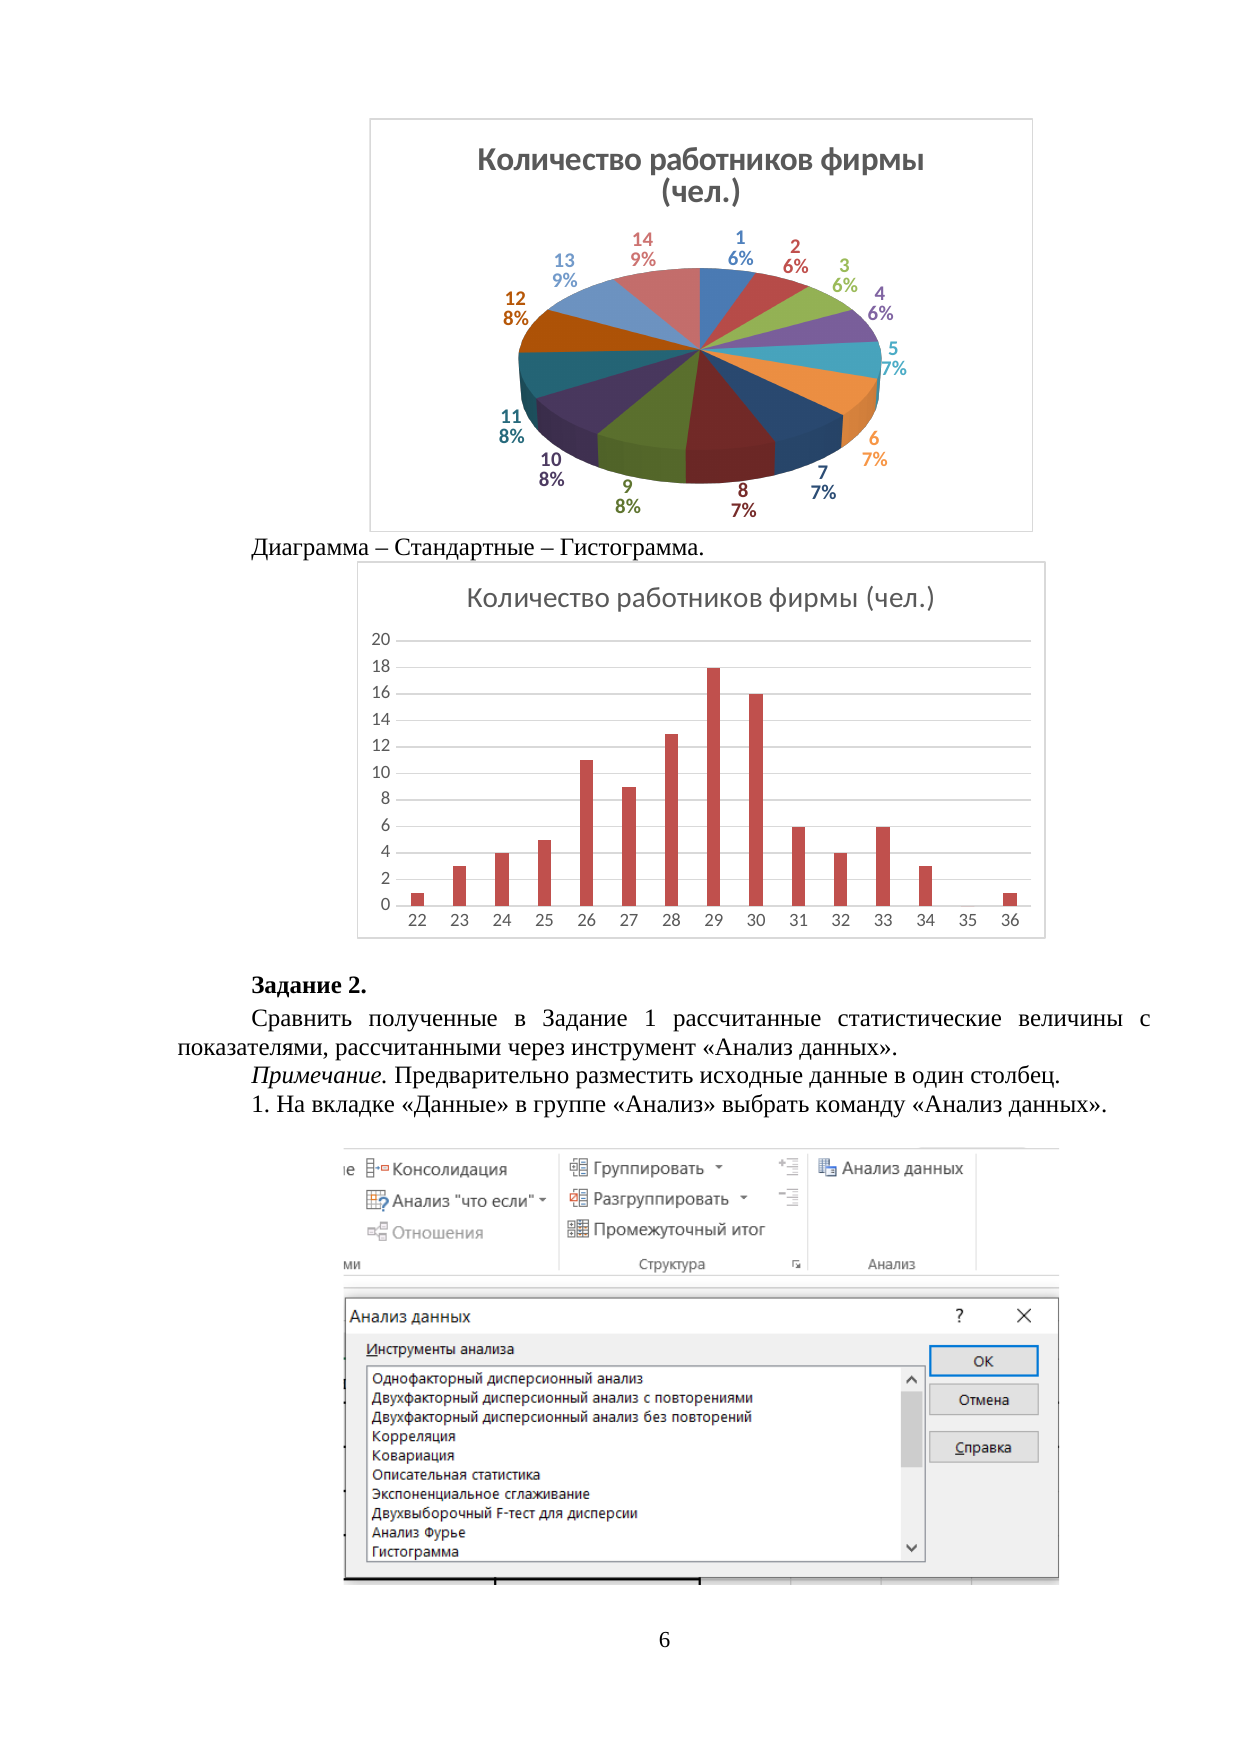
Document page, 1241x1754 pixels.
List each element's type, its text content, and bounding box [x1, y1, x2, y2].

text Диаграмма – Стандартные – Гистограмма. [177, 532, 1152, 561]
text Примечание. Предварительно разместить исходные данные в один столбец. [177, 1061, 1152, 1089]
text 1. На вкладке «Данные» в группе «Анализ» выбрать команду «Анализ данных». [177, 1089, 1152, 1118]
text Сравнить полученные в Задание 1 рассчитанные статистические величины с показателями, рассчитанными через инструмент «Анализ данных». [177, 1003, 1152, 1061]
picture [343, 1147, 1060, 1585]
text Задание 2. [177, 970, 1152, 999]
